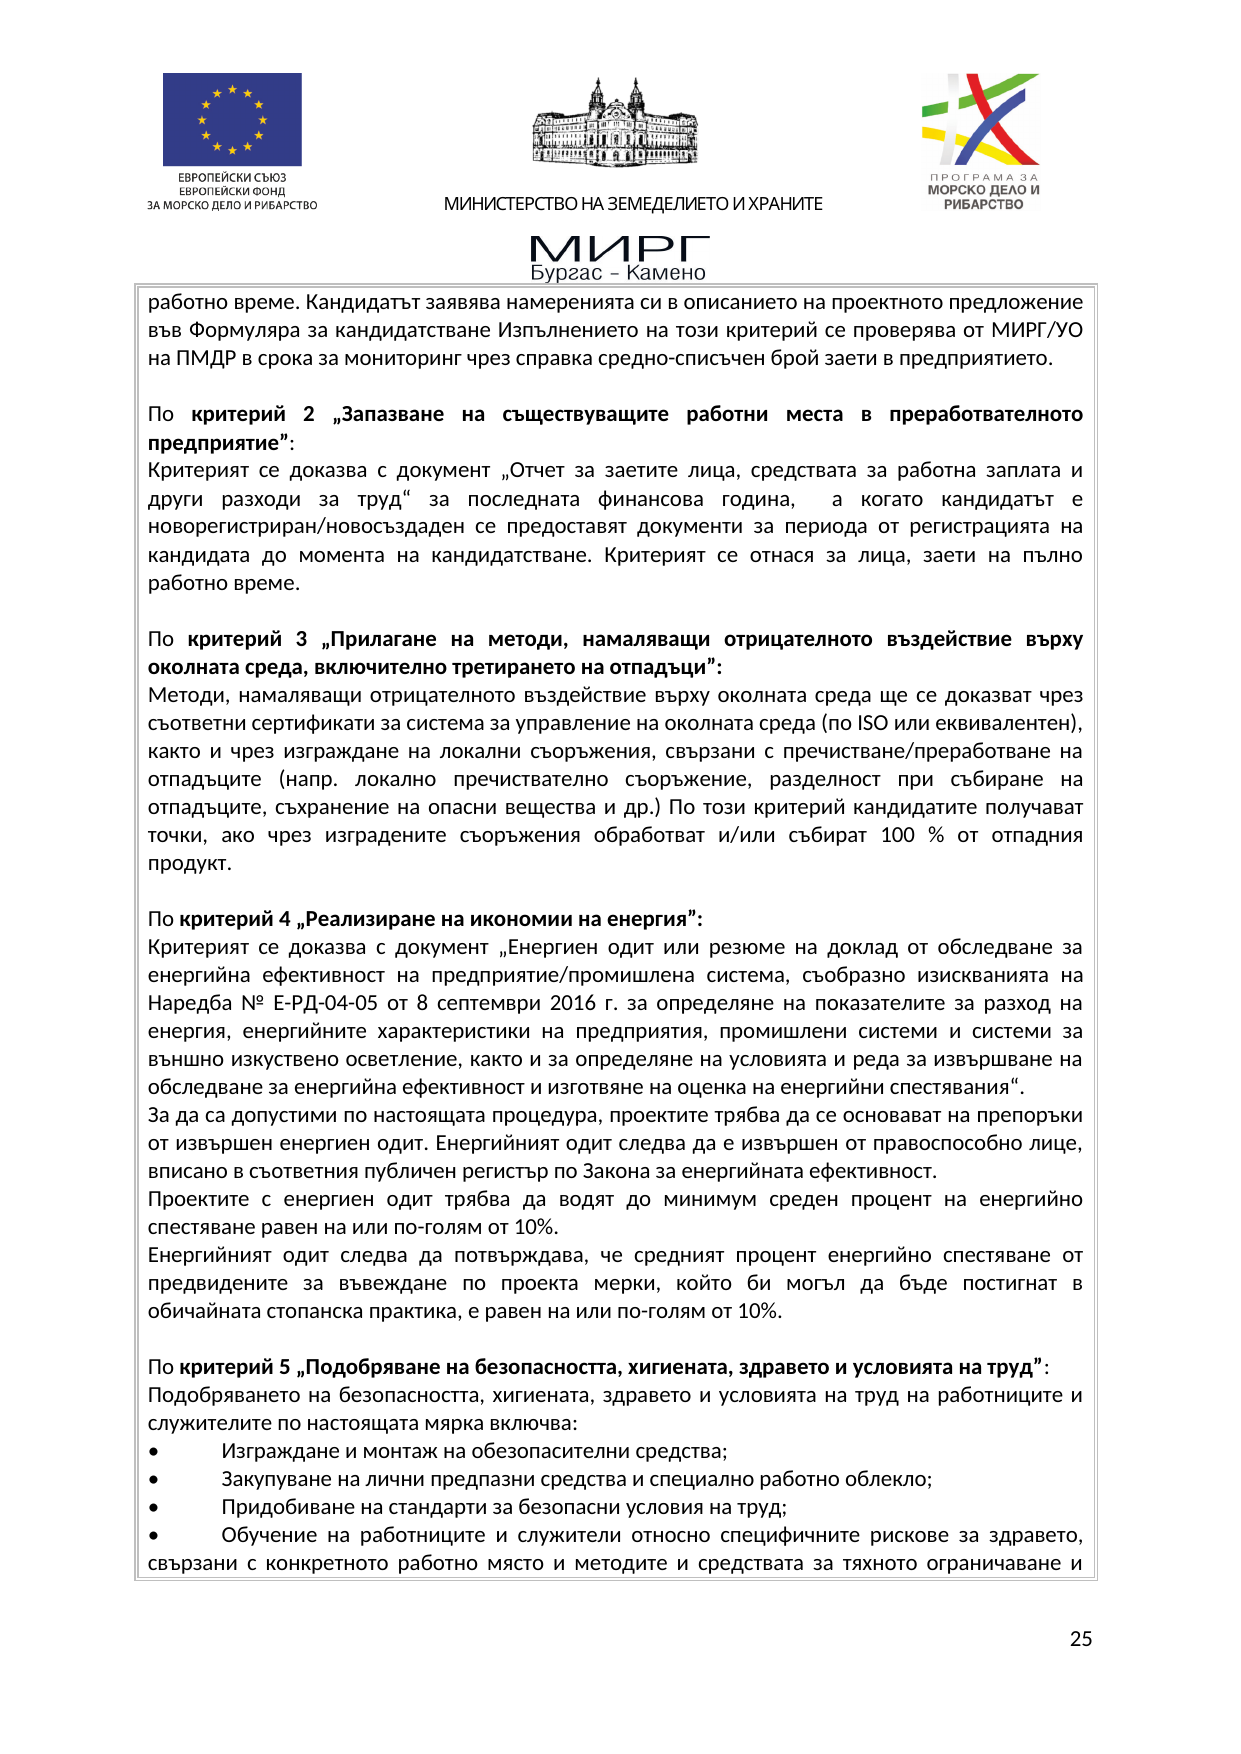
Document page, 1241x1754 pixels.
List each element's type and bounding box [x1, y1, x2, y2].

table_header [139, 288, 1094, 1576]
